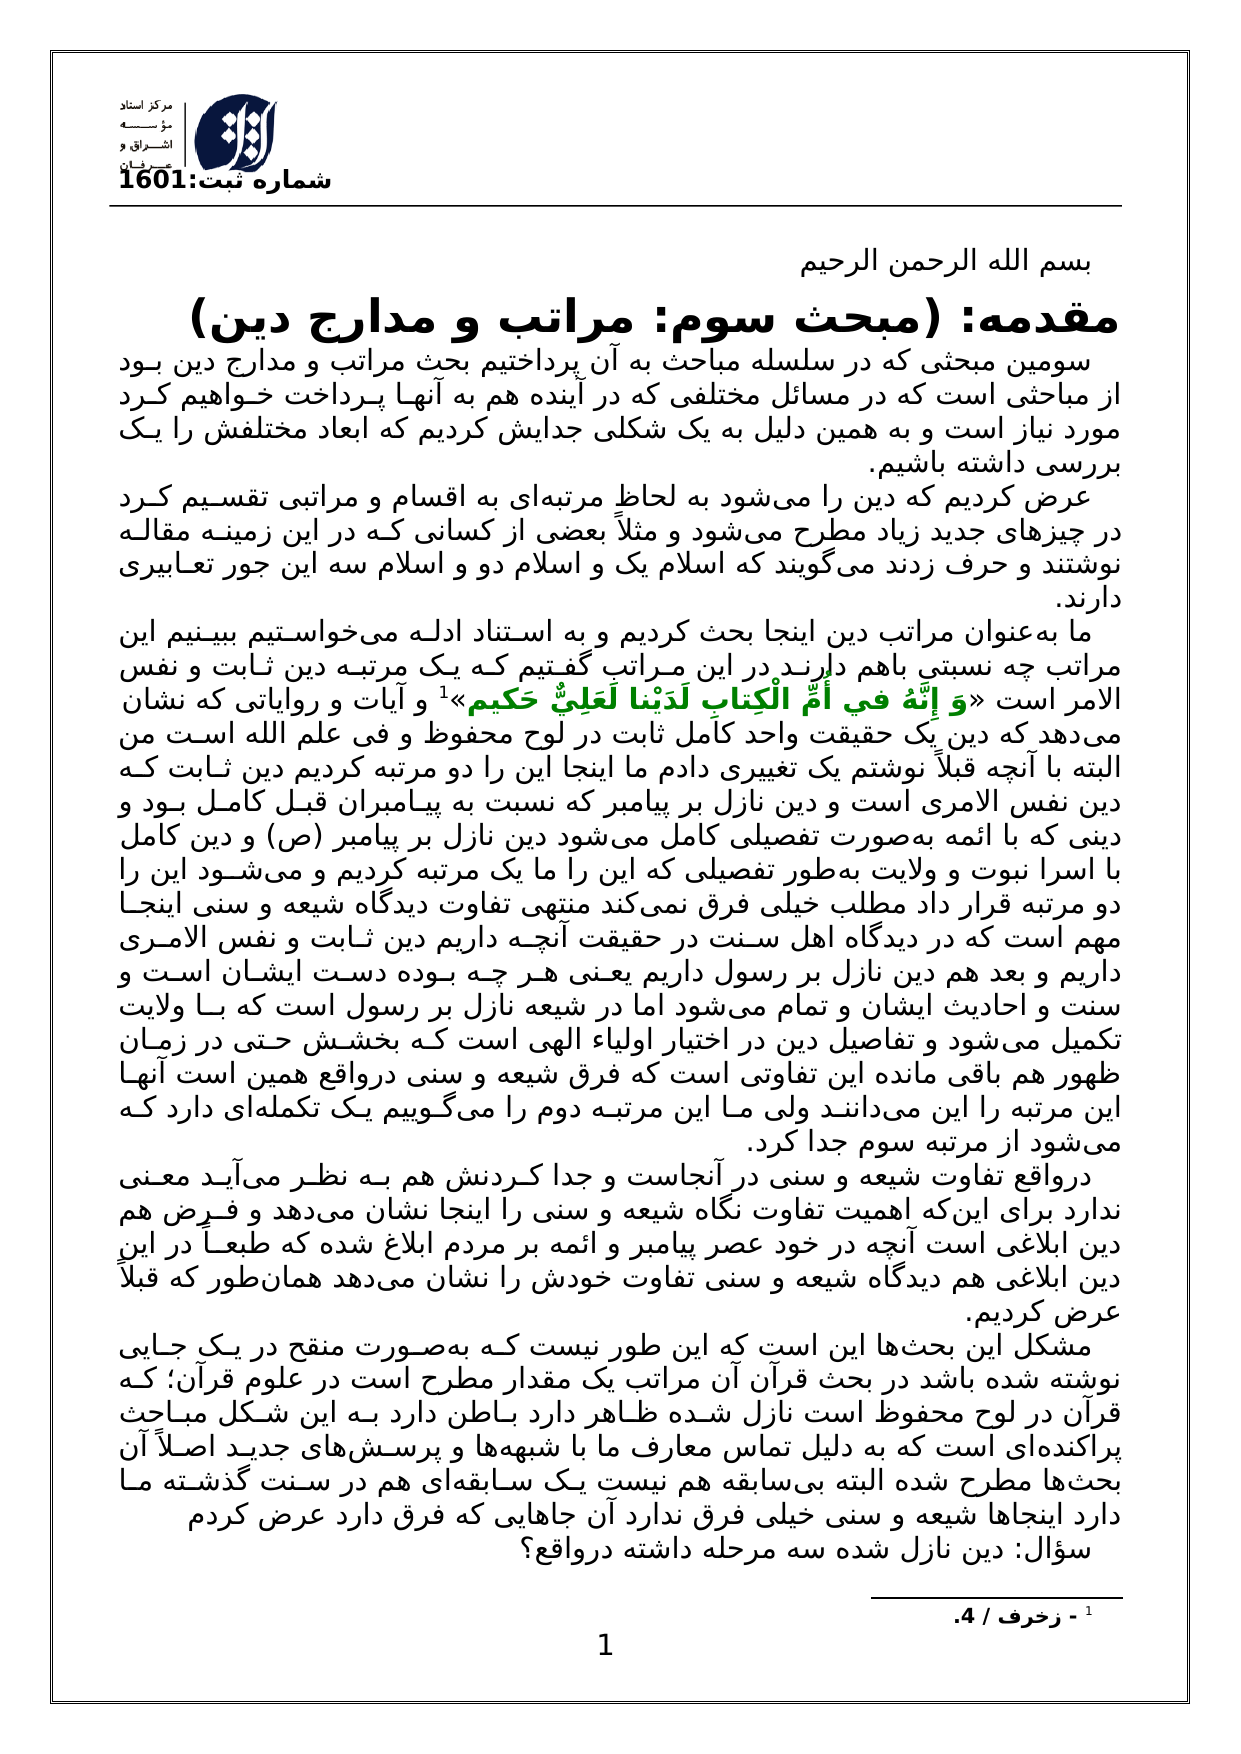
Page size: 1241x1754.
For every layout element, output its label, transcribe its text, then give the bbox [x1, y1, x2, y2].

text سومین مبحثی که در سلسله مباحث به آن پرداختیم بحث مراتب و مدارج دین بود از مباحثی است که در مسائل مختلفی که در آینده هم به آنها پرداخت خواهیم کرد مورد نیاز است و به همین دلیل به یک شکلی جدایش کردیم که ابعاد مختلفش را یک بررسی داشته باشیم. [118, 343, 1122, 479]
text درواقع تفاوت شیعه و سنی در آنجاست و جدا کردنش هم به نظر می‌آید معنی ندارد برای این‌که اهمیت تفاوت نگاه شیعه و سنی را اینجا نشان می‌دهد و فرض هم دین ابلاغی است آنچه در خود عصر پیامبر و ائمه بر مردم ابلاغ شده که طبعاً در این دین ابلاغی هم دیدگاه شیعه و سنی تفاوت خودش را نشان می‌دهد همان‌طور که قبلاً عرض کردیم. [118, 1158, 1122, 1328]
subtitle مقدمه: (مبحث سوم: مراتب و مدارج دین) [118, 290, 1122, 343]
text مشکل این بحث‌ها این است که این طور نیست که به‌صورت منقح در یک جایی نوشته شده باشد در بحث قرآن آن مراتب یک مقدار مطرح است در علوم قرآن؛ که قرآن در لوح محفوظ است نازل شده ظاهر دارد باطن دارد به این شکل مباحث پراکنده‌ای است که به دلیل تماس معارف ما با شبهه‌ها و پرسش‌های جدید اصلاً آن بحث‌ها مطرح شده البته بی‌سابقه هم نیست یک سابقه‌ای هم در سنت گذشته ما دارد اینجاها شیعه و سنی خیلی فرق ندارد آن جاهایی که فرق دارد عرض کردم [118, 1328, 1122, 1532]
text عرض کردیم که دین را می‌شود به لحاظ مرتبه‌ای به اقسام و مراتبی تقسیم کرد در چیز‌های جدید زیاد مطرح می‌شود و مثلاً بعضی از کسانی که در این زمینه مقاله نوشتند و حرف زدند می‌گویند که اسلام یک و اسلام دو و اسلام سه این جور تعابیری دارند. [118, 479, 1122, 615]
picture [112, 87, 279, 176]
text سؤال: دین نازل شده سه مرحله داشته درواقع؟ [118, 1532, 1122, 1566]
text بسم الله الرحمن الرحیم [118, 243, 1122, 277]
text ما به‌عنوان مراتب دین اینجا بحث کردیم و به استناد ادله می‌خواستیم ببینیم این مراتب چه نسبتی باهم دارند در این مراتب گفتیم که یک مرتبه دین ثابت و نفس الامر است «وَ إِنَّهُ في‏ أُمِّ الْكِتابِ لَدَيْنا لَعَلِيٌّ حَكيم‏» و آیات و روایاتی که نشان می‌دهد که دین یک حقیقت واحد کامل ثابت در لوح محفوظ و فی علم الله است من البته با آنچه قبلاً نوشتم یک تغییری دادم ما اینجا این را دو مرتبه کردیم دین ثابت که دین نفس الامری است و دین نازل بر پیامبر که نسبت به پیامبران قبل کامل بود و دینی که با ائمه به‌صورت تفصیلی کامل می‌شود دین نازل بر پیامبر (ص) و دین کامل با اسرا نبوت و ولایت به‌طور تفصیلی که این را ما یک مرتبه کردیم و می‌شود این را دو مرتبه قرار داد مطلب خیلی فرق نمی‌کند منتهی تفاوت دیدگاه شیعه و سنی اینجا مهم است که در دیدگاه اهل سنت در حقیقت آنچه داریم دین ثابت و نفس الامری داریم و بعد هم دین نازل بر رسول داریم یعنی هر چه بوده دست ایشان است و سنت و احادیث ایشان و تمام می‌شود اما در شیعه نازل بر رسول است که با ولایت تکمیل می‌شود و تفاصیل دین در اختیار اولیاء الهی است که بخشش حتی در زمان ظهور هم باقی مانده این تفاوتی است که فرق شیعه و سنی درواقع همین است آنها این مرتبه را این می‌دانند ولی ما این مرتبه دوم را می‌گوییم یک تکمله‌ای دارد که می‌شود از مرتبه سوم جدا کرد. [118, 615, 1122, 1158]
